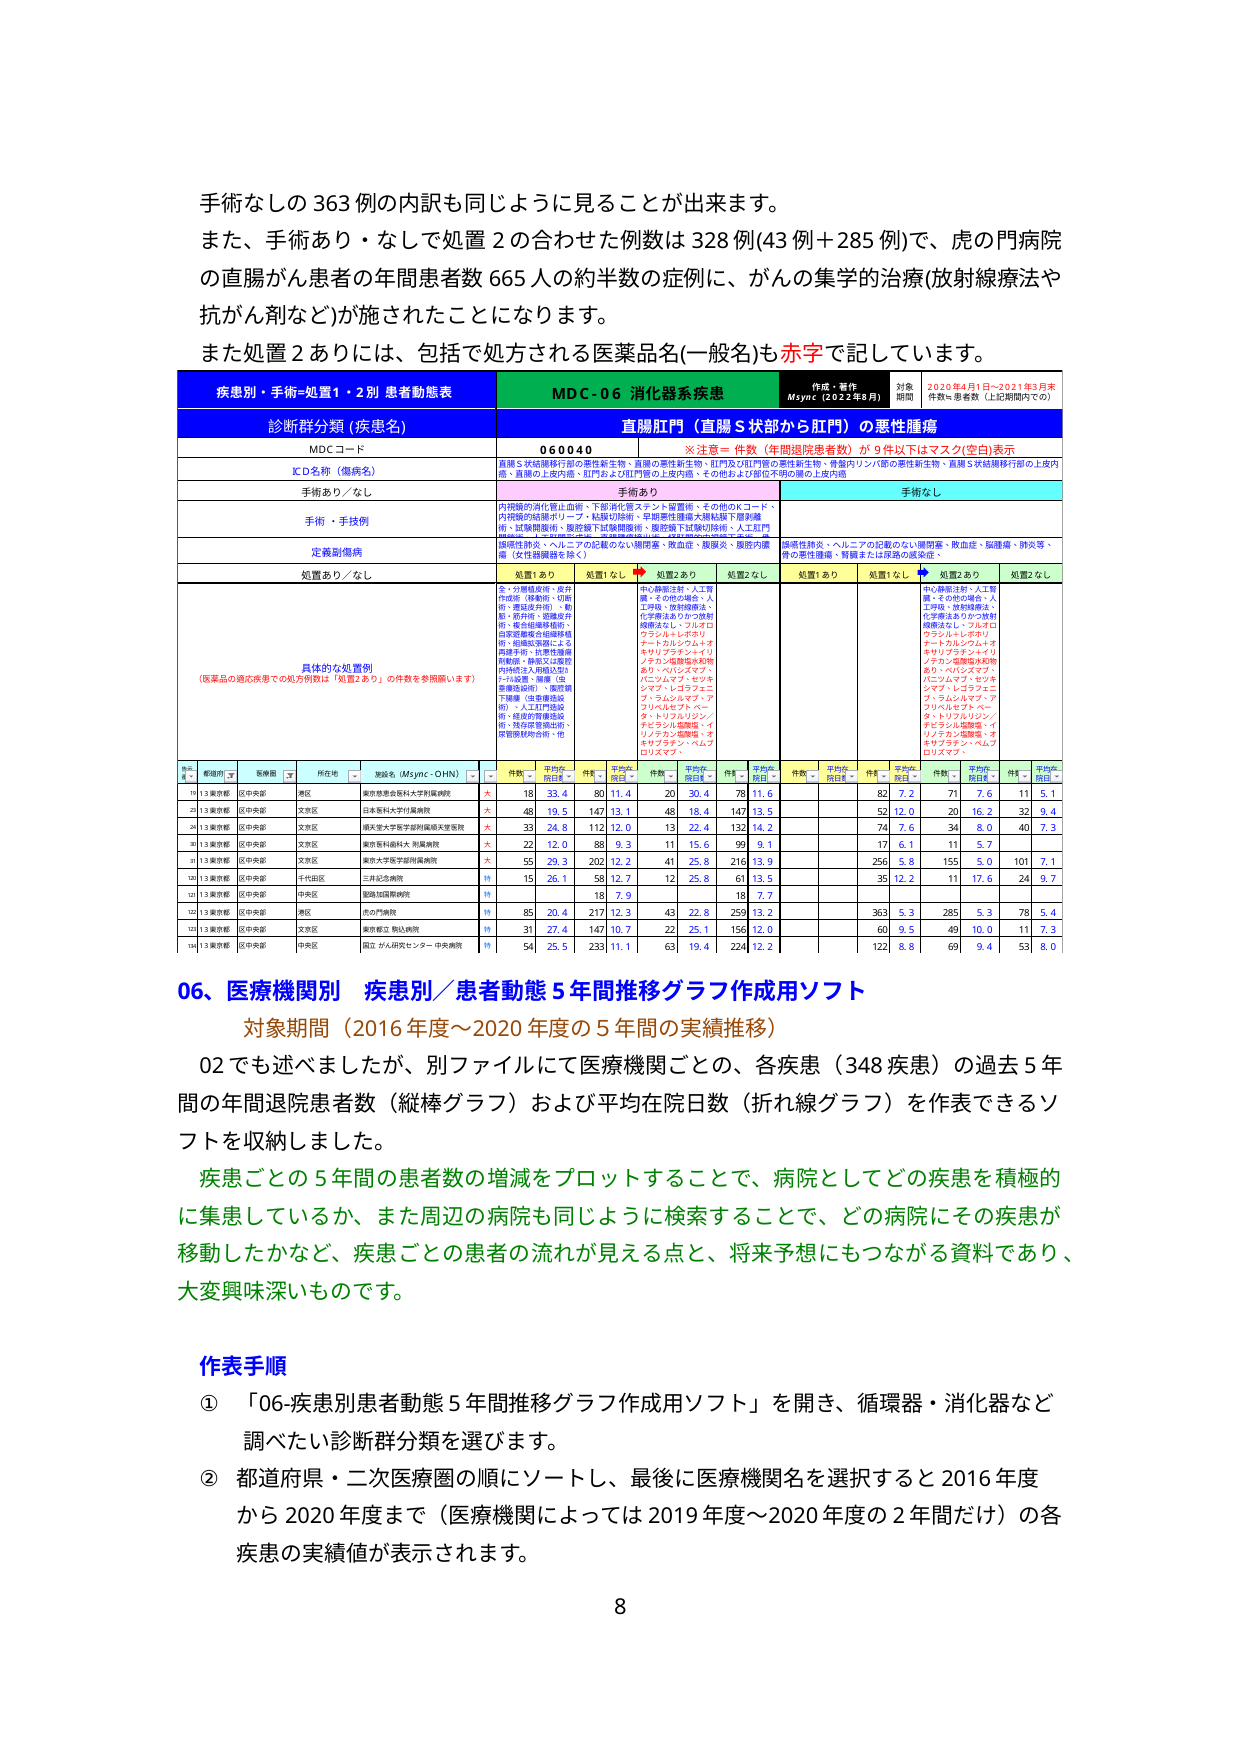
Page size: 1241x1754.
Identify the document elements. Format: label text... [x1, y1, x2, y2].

text 02でも述べましたが、別ファイルにて医療機関ごとの、各疾患（348疾患）の過去5年間の年間退院患者数（縦棒グラフ）および平均在院日数（折れ線グラフ）を作表できるソフトを収納しました。 [177, 1046, 1063, 1158]
text 手術なしの363例の内訳も同じように見ることが出来ます。 [199, 183, 1063, 221]
list から2020年度まで（医療機関によっては2019年度～2020年度の2年間だけ）の各疾患の実績値が表示されます。 [237, 1496, 1063, 1571]
text また処置2ありには、包括で処方される医薬品名(一般名)も赤字で記しています。 [199, 333, 1063, 370]
text また、手術あり・なしで処置2の合わせた例数は328例(43例＋285例)で、虎の門病院の直腸がん患者の年間患者数665人の約半数の症例に、がんの集学的治療(放射線療法や抗がん剤など)が施されたことになります。 [199, 221, 1063, 333]
text 調べたい診断群分類を選びます。 [243, 1421, 1063, 1458]
text 06、医療機関別 疾患別／患者動態5年間推移グラフ作成用ソフト [177, 971, 1063, 1008]
text 疾患ごとの5年間の患者数の増減をプロットすることで、病院としてどの疾患を積極的に集患しているか、また周辺の病院も同じように検索することで、どの病院にその疾患が移動したかなど、疾患ごとの患者の流れが見える点と、将来予想にもつながる資料であり、大変興味深いものです。 [177, 1158, 1063, 1308]
list 都道府県・二次医療圏の順にソートし、最後に医療機関名を選択すると2016年度 [199, 1458, 1063, 1496]
list 「06-疾患別患者動態5年間推移グラフ作成用ソフト」を開き、循環器・消化器など [199, 1383, 1063, 1421]
text 対象期間（2016年度～2020年度の５年間の実績推移） [177, 1008, 1063, 1046]
text 作表手順 [177, 1346, 1063, 1383]
